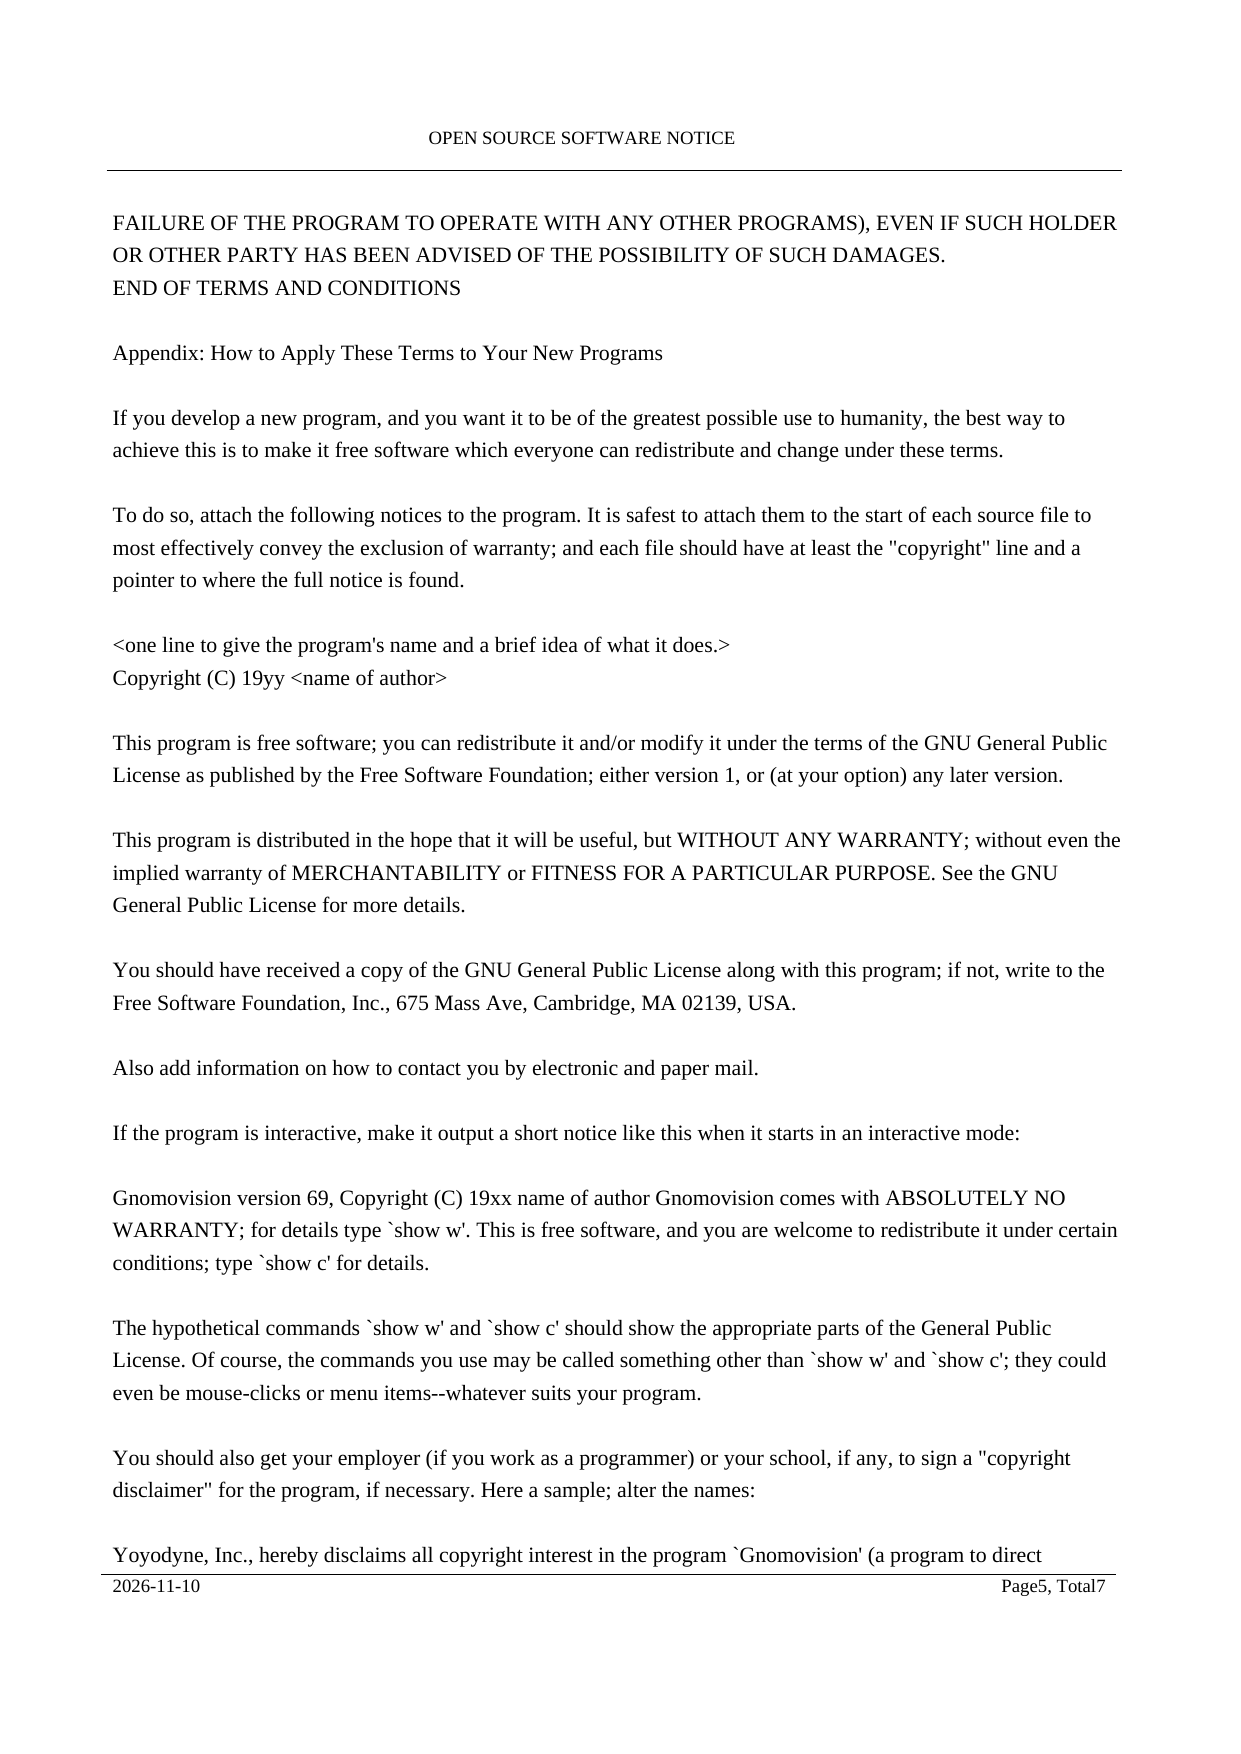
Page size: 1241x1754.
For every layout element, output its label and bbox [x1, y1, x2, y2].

text [112, 206, 1128, 1571]
